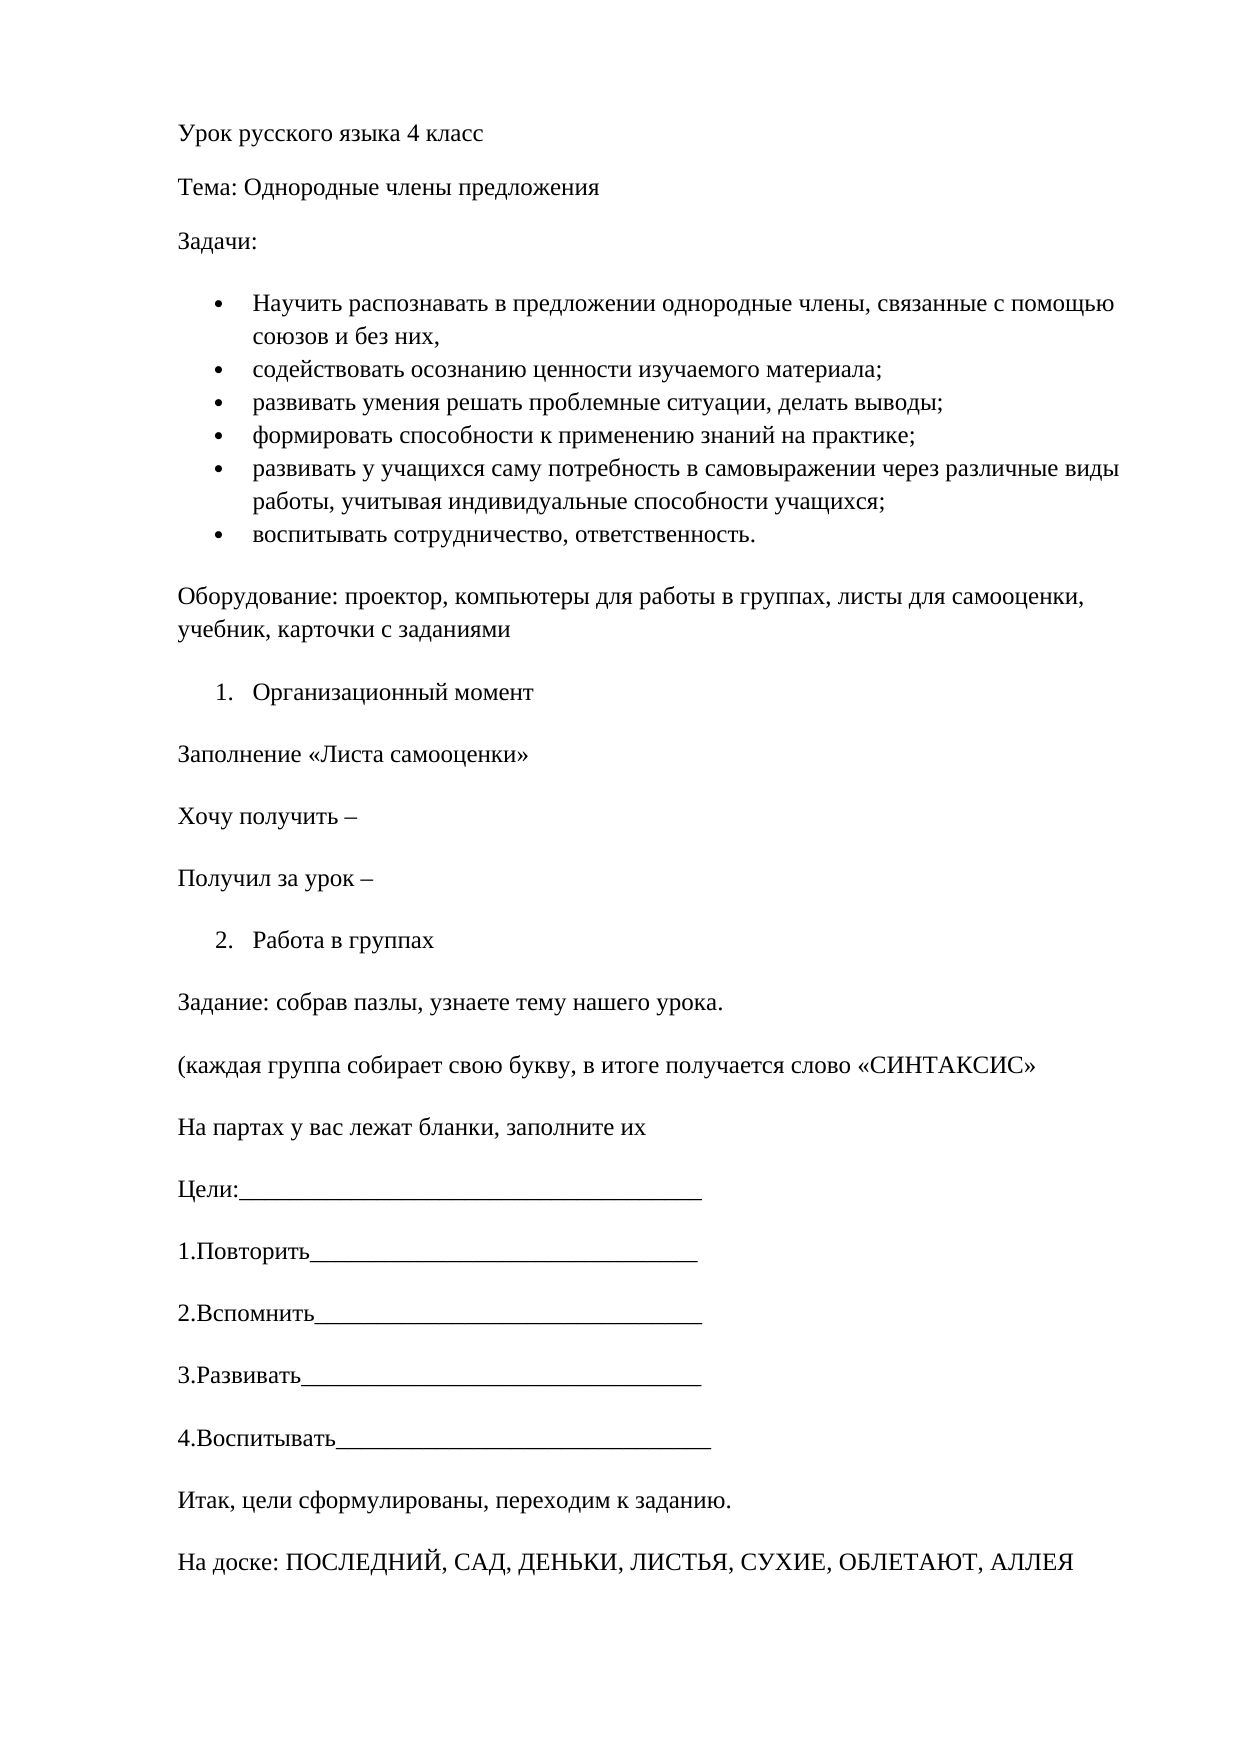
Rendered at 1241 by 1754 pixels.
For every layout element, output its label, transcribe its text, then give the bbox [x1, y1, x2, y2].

text Заполнение «Листа самооценки» [177, 739, 1152, 767]
text 2.Вспомнить_______________________________ [177, 1298, 1152, 1327]
text 3.Развивать________________________________ [177, 1361, 1152, 1389]
text Задачи: [177, 226, 1152, 254]
list Научить распознавать в предложении однородные члены, связанные с помощью союзов и без них, [215, 288, 1152, 350]
list содействовать осознанию ценности изучаемого материала; [215, 354, 1152, 383]
list Организационный момент [215, 677, 1152, 705]
text На доске: ПОСЛЕДНИЙ, САД, ДЕНЬКИ, ЛИСТЬЯ, СУХИЕ, ОБЛЕТАЮТ, АЛЛЕЯ [177, 1547, 1152, 1576]
list воспитывать сотрудничество, ответственность. [215, 519, 1152, 548]
text Получил за урок – [177, 863, 1152, 892]
text Итак, цели сформулированы, переходим к заданию. [177, 1485, 1152, 1514]
list развивать у учащихся саму потребность в самовыражении через различные виды работы, учитывая индивидуальные способности учащихся; [215, 453, 1152, 515]
text Цели:_____________________________________ [177, 1174, 1152, 1203]
text (каждая группа собирает свою букву, в итоге получается слово «СИНТАКСИС» [177, 1050, 1152, 1078]
text Тема: Однородные члены предложения [177, 172, 1152, 201]
text Урок русского языка 4 класс [177, 118, 1152, 147]
list Работа в группах [215, 925, 1152, 954]
text 4.Воспитывать______________________________ [177, 1423, 1152, 1452]
text Задание: собрав пазлы, узнаете тему нашего урока. [177, 987, 1152, 1016]
list развивать умения решать проблемные ситуации, делать выводы; [215, 387, 1152, 416]
list формировать способности к применению знаний на практике; [215, 420, 1152, 449]
text Хочу получить – [177, 801, 1152, 830]
text Оборудование: проектор, компьютеры для работы в группах, листы для самооценки, учебник, карточки с заданиями [177, 581, 1152, 643]
text На партах у вас лежат бланки, заполните их [177, 1112, 1152, 1141]
text 1.Повторить_______________________________ [177, 1236, 1152, 1265]
